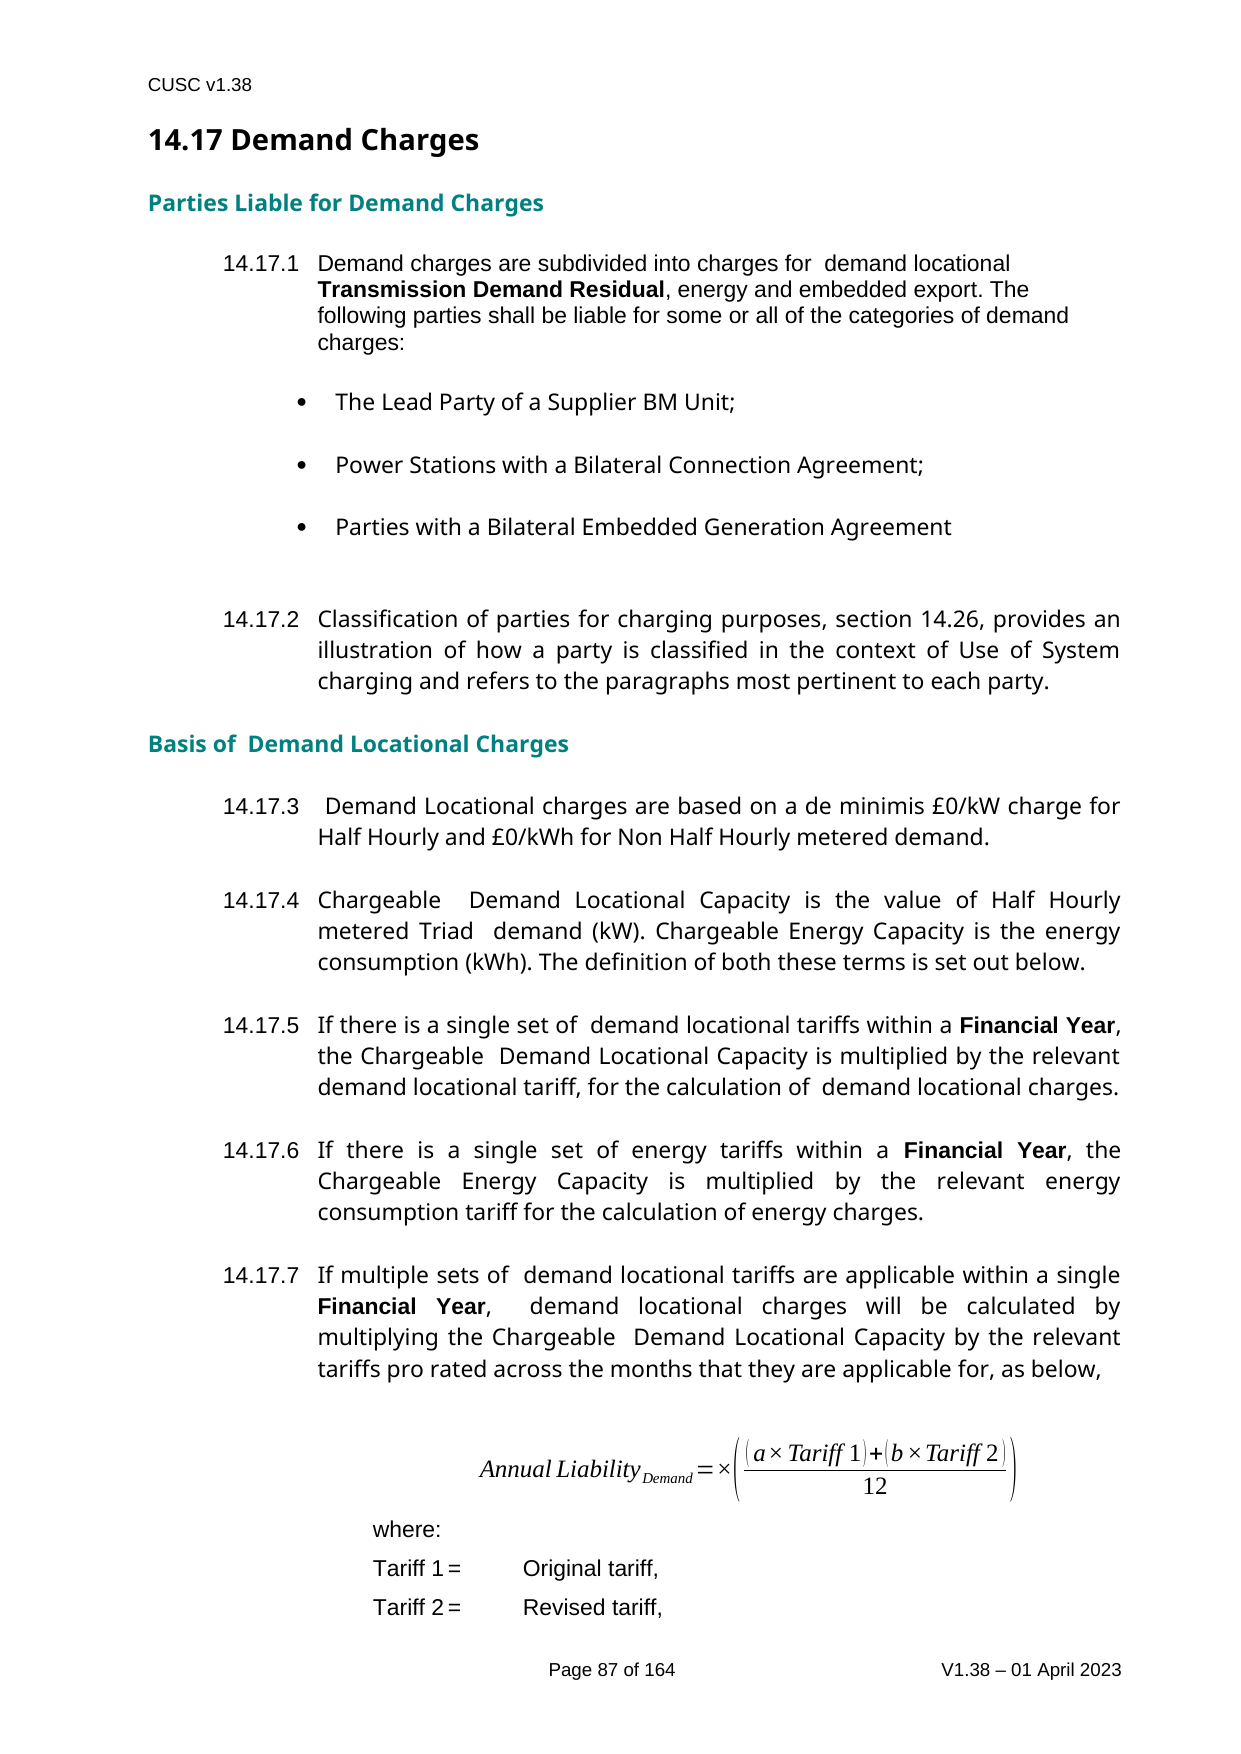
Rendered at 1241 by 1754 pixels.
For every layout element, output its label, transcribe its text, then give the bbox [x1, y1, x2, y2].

list Classification of parties for charging purposes, section 14.26, provides an illustration of how a party is classified in the context of Use of System charging and refers to the paragraphs most pertinent to each party. [223, 603, 1121, 696]
list Chargeable Demand Locational Capacity is the value of Half Hourly metered Triad demand (kW). Chargeable Energy Capacity is the energy consumption (kWh). The definition of both these terms is set out below. [223, 884, 1121, 978]
list The Lead Party of a Supplier BM Unit; [298, 386, 1121, 418]
list Demand charges are subdivided into charges for demand locational Transmission Demand Residual, energy and embedded export. The following parties shall be liable for some or all of the categories of demand charges: [223, 250, 1121, 355]
text Tariff 1 = Original tariff, [298, 1555, 1121, 1581]
list Parties with a Bilateral Embedded Generation Agreement [298, 511, 1121, 543]
list Demand Locational charges are based on a de minimis £0/kW charge for Half Hourly and £0/kWh for Non Half Hourly metered demand. [223, 790, 1121, 853]
list Power Stations with a Bilateral Connection Agreement; [298, 449, 1121, 480]
list If there is a single set of energy tariffs within a Financial Year, the Chargeable Energy Capacity is multiplied by the relevant energy consumption tariff for the calculation of energy charges. [223, 1134, 1121, 1228]
list If multiple sets of demand locational tariffs are applicable within a single Financial Year, demand locational charges will be calculated by multiplying the Chargeable Demand Locational Capacity by the relevant tariffs pro rated across the months that they are applicable for, as below, [223, 1259, 1121, 1384]
text where: [298, 1516, 1121, 1542]
list If there is a single set of demand locational tariffs within a Financial Year, the Chargeable Demand Locational Capacity is multiplied by the relevant demand locational tariff, for the calculation of demand locational charges. [223, 1009, 1121, 1103]
subtitle Basis of Demand Locational Charges [148, 728, 1121, 759]
subtitle 14.17 Demand Charges [148, 119, 1121, 158]
text Tariff 2 = Revised tariff, [298, 1594, 1121, 1620]
subtitle Parties Liable for Demand Charges [148, 187, 1121, 218]
